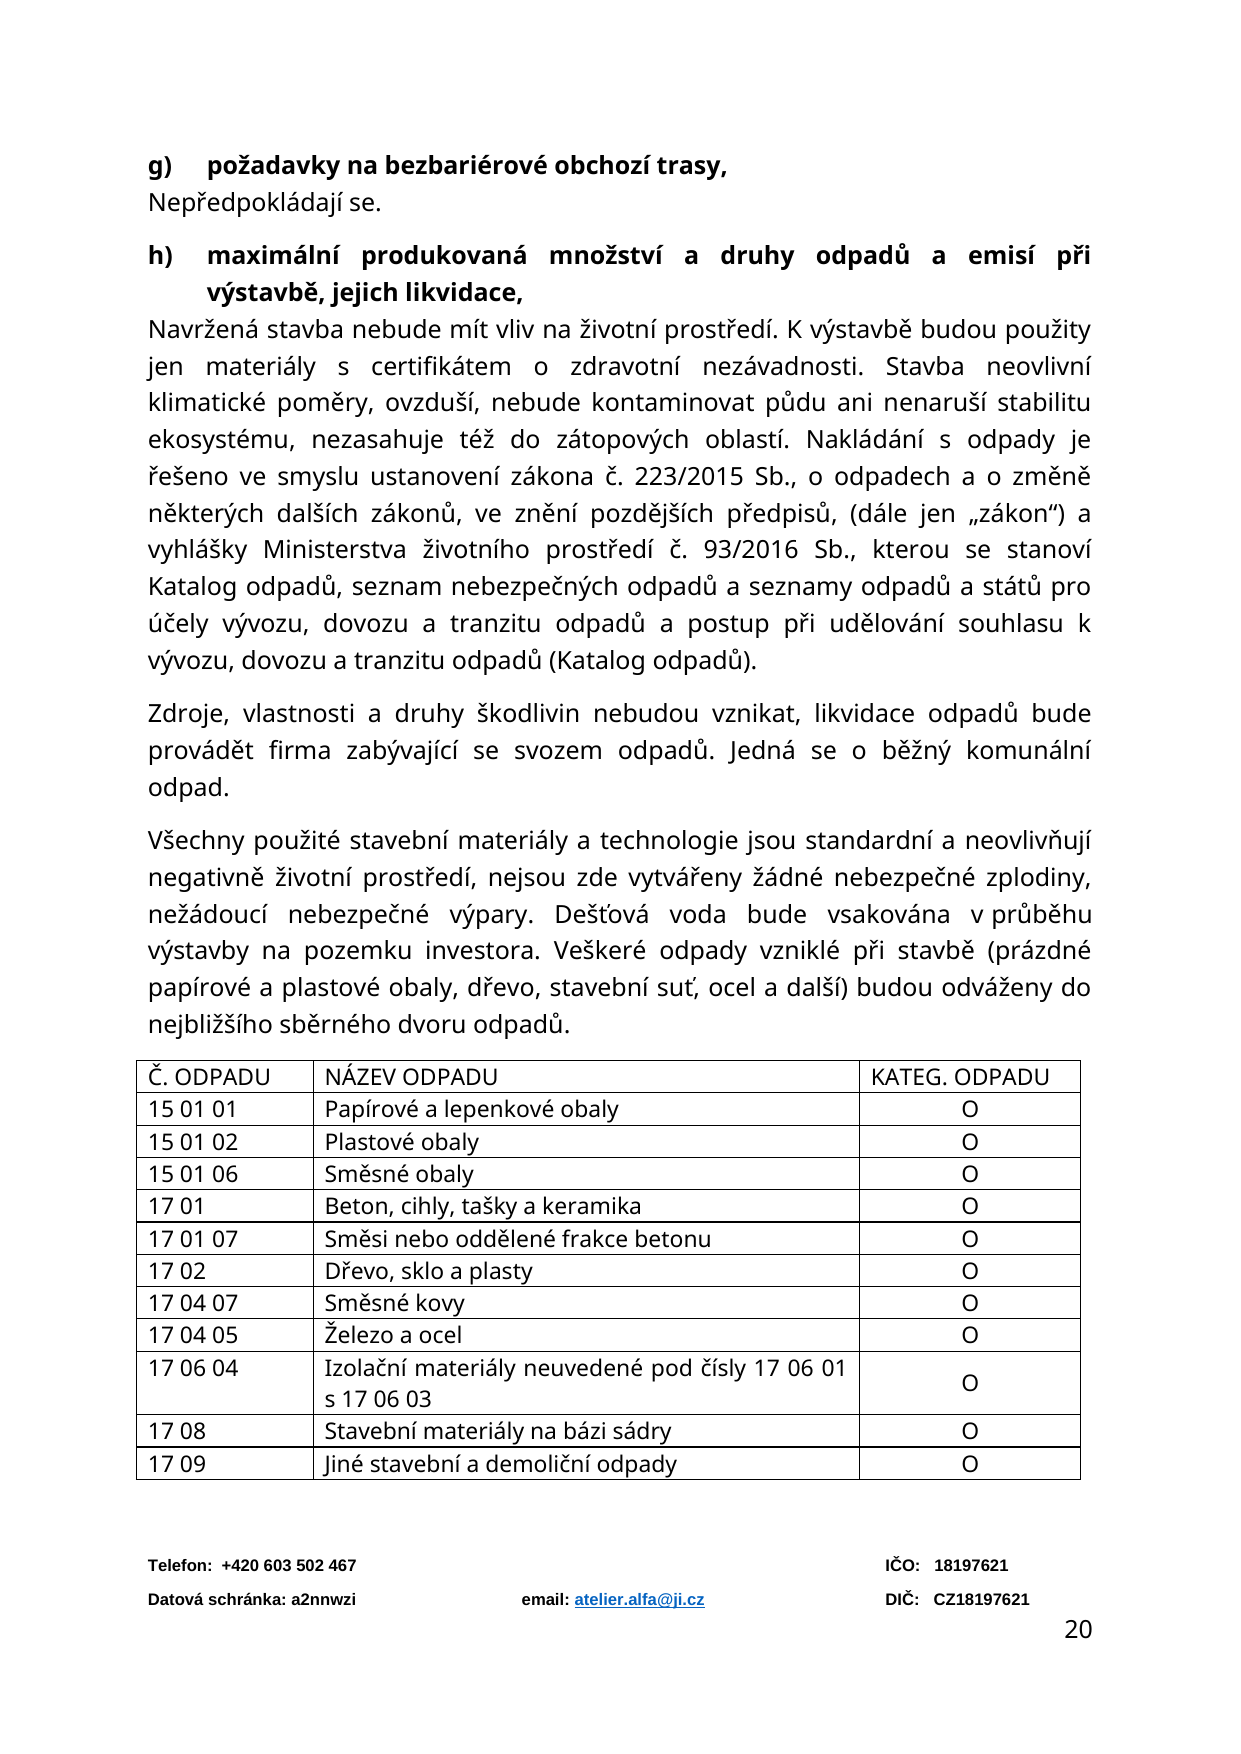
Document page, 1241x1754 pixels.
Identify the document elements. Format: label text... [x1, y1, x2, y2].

table_cell Směsné obaly [314, 1158, 859, 1189]
table_cell Směsi nebo oddělené frakce betonu [314, 1223, 859, 1254]
table_cell 15 01 02 [137, 1126, 313, 1157]
table_cell O [860, 1093, 1080, 1124]
text Všechny použité stavební materiály a technologie jsou standardní a neovlivňují negativně životní prostředí, nejsou zde vytvářeny žádné nebezpečné zplodiny, nežádoucí nebezpečné výpary. Dešťová voda bude vsakována v průběhu výstavby na pozemku investora. Veškeré odpady vzniklé při stavbě (prázdné papírové a plastové obaly, dřevo, stavební suť, ocel a další) budou odváženy do nejbližšího sběrného dvoru odpadů. [148, 823, 1093, 1041]
table_cell Železo a ocel [314, 1319, 859, 1351]
table_cell 17 01 07 [137, 1223, 313, 1254]
table_cell Papírové a lepenkové obaly [314, 1093, 859, 1124]
table_cell O [860, 1158, 1080, 1189]
table_cell O [860, 1352, 1080, 1414]
text Navržená stavba nebude mít vliv na životní prostředí. K výstavbě budou použity jen materiály s certifikátem o zdravotní nezávadnosti. Stavba neovlivní klimatické poměry, ovzduší, nebude kontaminovat půdu ani nenaruší stabilitu ekosystému, nezasahuje též do zátopových oblastí. Nakládání s odpady je řešeno ve smyslu ustanovení zákona č. 223/2015 Sb., o odpadech a o změně některých dalších zákonů, ve znění pozdějších předpisů, (dále jen „zákon“) a vyhlášky Ministerstva životního prostředí č. 93/2016 Sb., kterou se stanoví Katalog odpadů, seznam nebezpečných odpadů a seznamy odpadů a států pro účely vývozu, dovozu a tranzitu odpadů a postup při udělování souhlasu k vývozu, dovozu a tranzitu odpadů (Katalog odpadů). [148, 311, 1093, 676]
subtitle maximální produkovaná množství a druhy odpadů a emisí při výstavbě, jejich likvidace, [148, 238, 1093, 309]
table_header Č. ODPADU [137, 1061, 313, 1092]
table_cell 17 02 [137, 1255, 313, 1286]
table_cell Dřevo, sklo a plasty [314, 1255, 859, 1286]
table_cell O [860, 1287, 1080, 1318]
table_cell 15 01 01 [137, 1093, 313, 1124]
table_cell Směsné kovy [314, 1287, 859, 1318]
table_header KATEG. ODPADU [860, 1061, 1080, 1092]
table_cell Jiné stavební a demoliční odpady [314, 1448, 859, 1479]
table_cell Beton, cihly, tašky a keramika [314, 1190, 859, 1221]
table_cell Izolační materiály neuvedené pod čísly 17 06 01 s 17 06 03 [314, 1352, 859, 1414]
table_cell 17 08 [137, 1415, 313, 1446]
subtitle požadavky na bezbariérové obchozí trasy, [148, 148, 1093, 182]
table_cell 17 04 05 [137, 1319, 313, 1351]
table_cell Stavební materiály na bázi sádry [314, 1415, 859, 1446]
text Zdroje, vlastnosti a druhy škodlivin nebudou vznikat, likvidace odpadů bude provádět firma zabývající se svozem odpadů. Jedná se o běžný komunální odpad. [148, 696, 1093, 803]
table_cell O [860, 1448, 1080, 1479]
table_cell 15 01 06 [137, 1158, 313, 1189]
table_cell 17 09 [137, 1448, 313, 1479]
table_cell O [860, 1126, 1080, 1157]
table_cell O [860, 1190, 1080, 1221]
table_cell O [860, 1255, 1080, 1286]
table_header NÁZEV ODPADU [314, 1061, 859, 1092]
table_cell O [860, 1223, 1080, 1254]
text Nepředpokládají se. [148, 184, 1093, 218]
table_cell 17 06 04 [137, 1352, 313, 1414]
table_cell Plastové obaly [314, 1126, 859, 1157]
table_cell O [860, 1415, 1080, 1446]
table_cell 17 04 07 [137, 1287, 313, 1318]
table_cell O [860, 1319, 1080, 1351]
table_cell 17 01 [137, 1190, 313, 1221]
